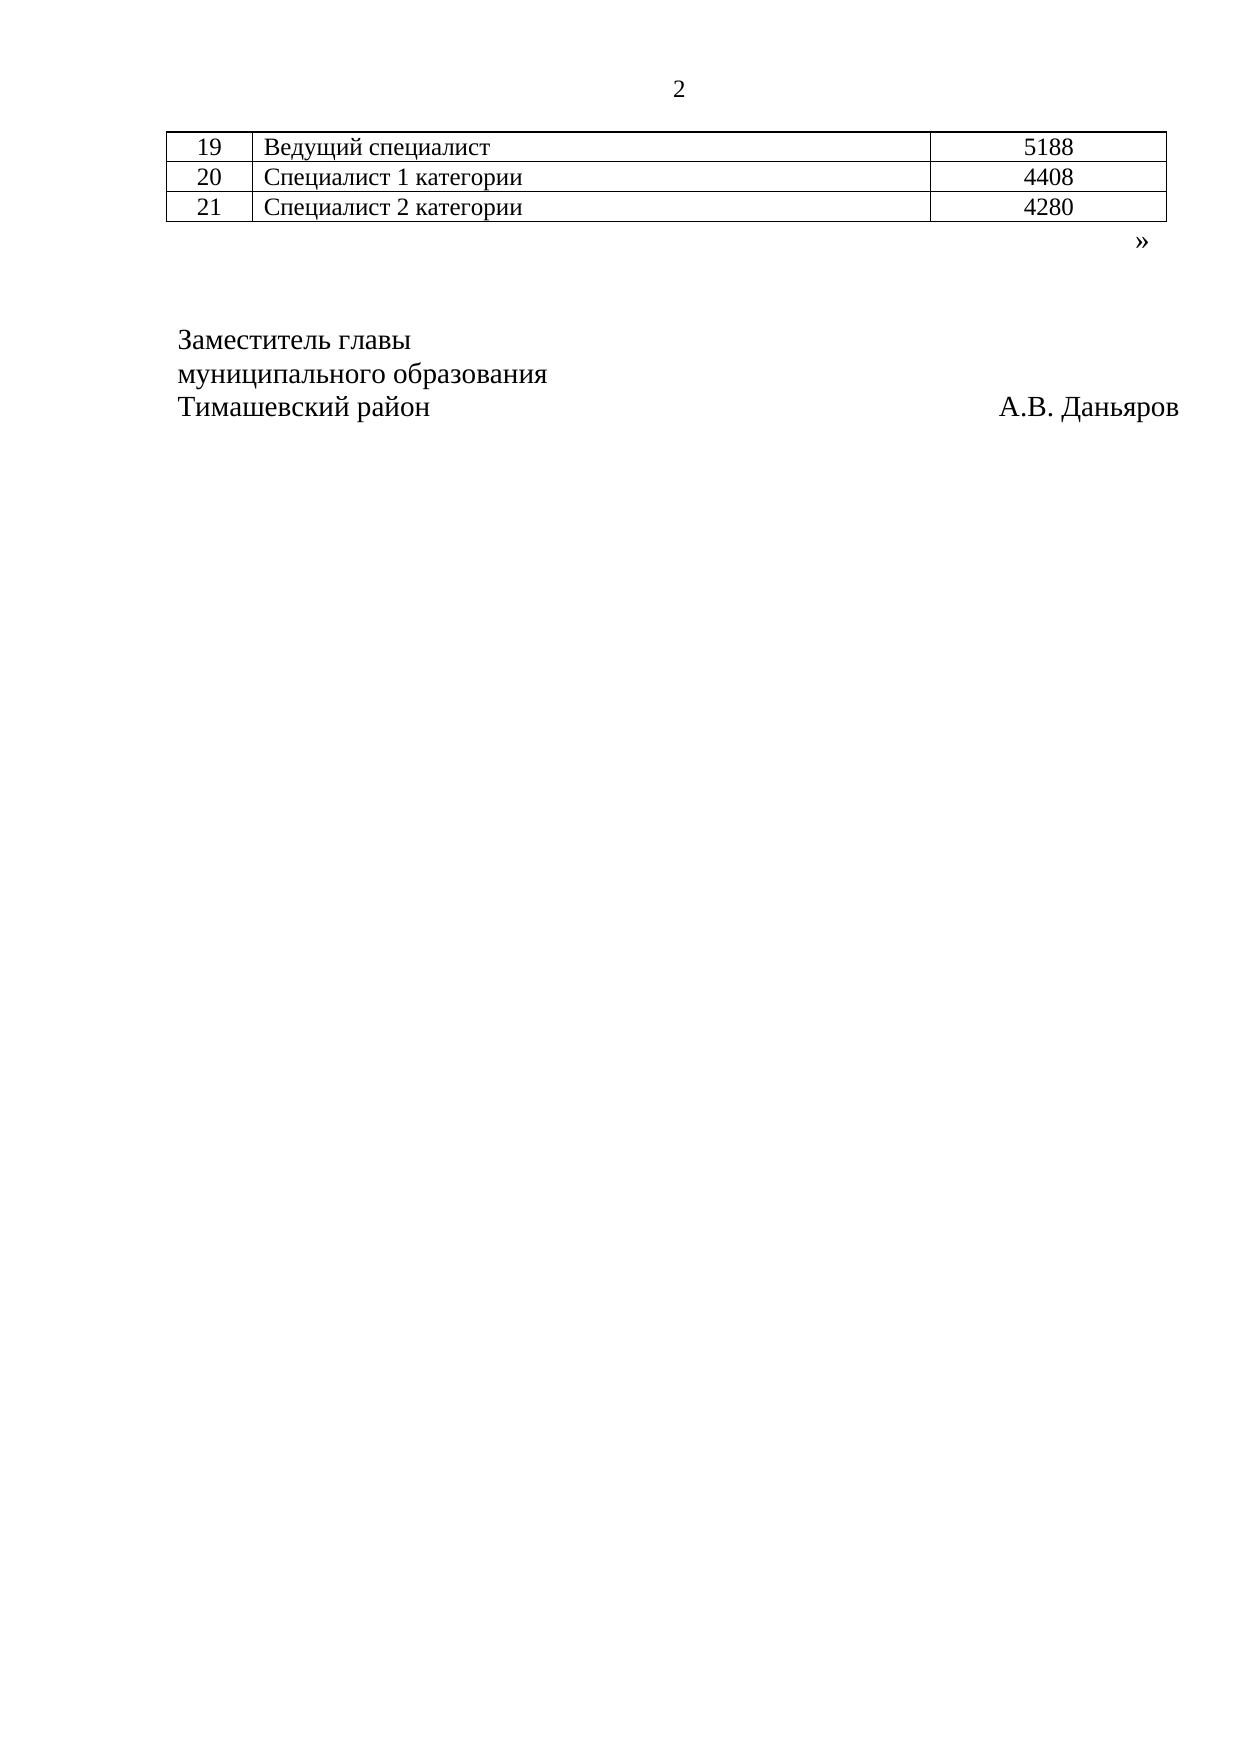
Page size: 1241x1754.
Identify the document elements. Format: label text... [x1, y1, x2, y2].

table_cell 19 [167, 133, 252, 161]
table_cell 4280 [931, 192, 1166, 221]
text » [177, 222, 1181, 255]
table_cell 20 [167, 162, 252, 191]
table_cell Специалист 2 категории [253, 192, 930, 221]
table_cell Специалист 1 категории [253, 162, 930, 191]
text Заместитель главы [177, 322, 1181, 356]
table_cell 4408 [931, 162, 1166, 191]
table_cell 5188 [931, 133, 1166, 161]
table_cell Ведущий специалист [253, 133, 930, 161]
text Тимашевский район А.В. Даньяров [177, 389, 1181, 423]
table_cell 21 [167, 192, 252, 221]
text муниципального образования [177, 356, 1181, 389]
